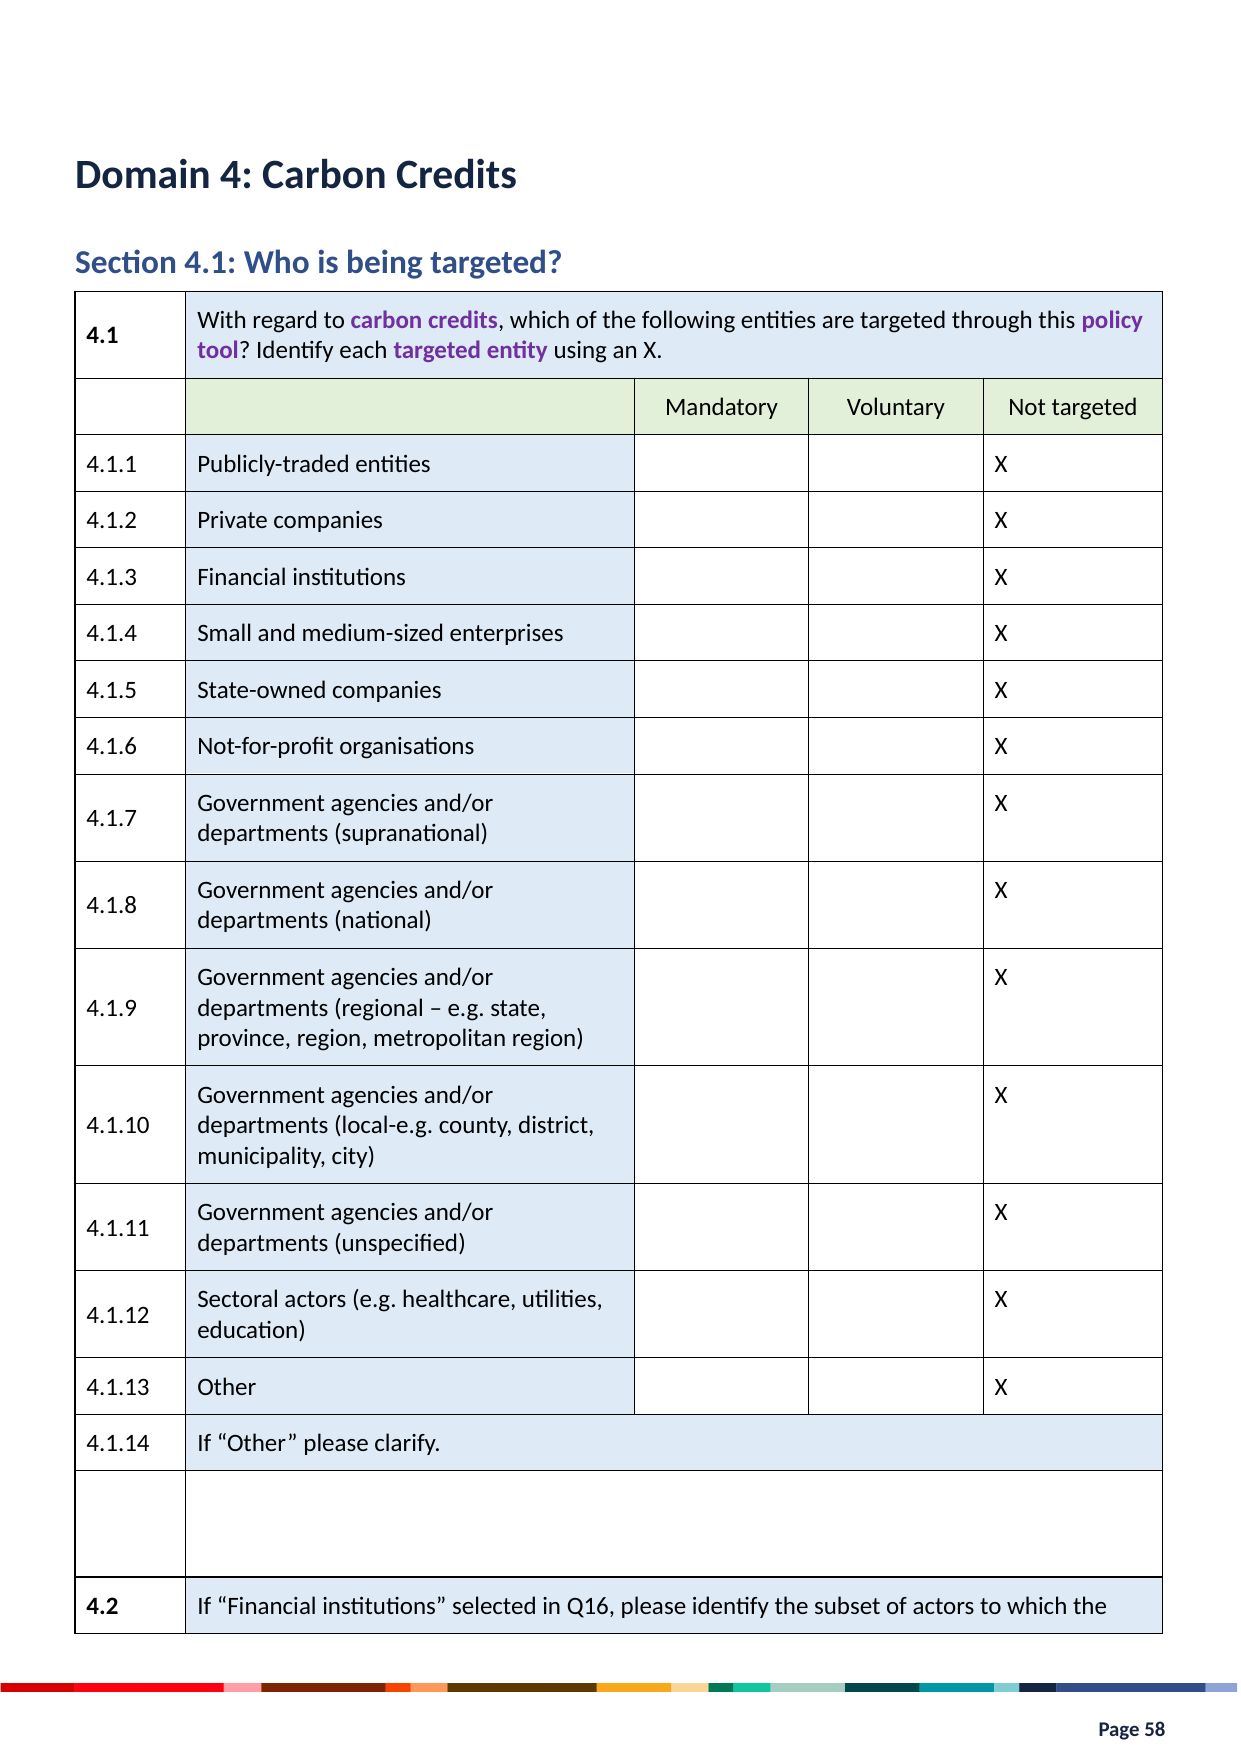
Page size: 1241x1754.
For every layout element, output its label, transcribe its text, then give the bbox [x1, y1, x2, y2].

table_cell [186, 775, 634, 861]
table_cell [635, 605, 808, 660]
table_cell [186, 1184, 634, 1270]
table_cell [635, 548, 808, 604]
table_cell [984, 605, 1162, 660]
subtitle Section 4.1: Who is being targeted? [75, 241, 1165, 282]
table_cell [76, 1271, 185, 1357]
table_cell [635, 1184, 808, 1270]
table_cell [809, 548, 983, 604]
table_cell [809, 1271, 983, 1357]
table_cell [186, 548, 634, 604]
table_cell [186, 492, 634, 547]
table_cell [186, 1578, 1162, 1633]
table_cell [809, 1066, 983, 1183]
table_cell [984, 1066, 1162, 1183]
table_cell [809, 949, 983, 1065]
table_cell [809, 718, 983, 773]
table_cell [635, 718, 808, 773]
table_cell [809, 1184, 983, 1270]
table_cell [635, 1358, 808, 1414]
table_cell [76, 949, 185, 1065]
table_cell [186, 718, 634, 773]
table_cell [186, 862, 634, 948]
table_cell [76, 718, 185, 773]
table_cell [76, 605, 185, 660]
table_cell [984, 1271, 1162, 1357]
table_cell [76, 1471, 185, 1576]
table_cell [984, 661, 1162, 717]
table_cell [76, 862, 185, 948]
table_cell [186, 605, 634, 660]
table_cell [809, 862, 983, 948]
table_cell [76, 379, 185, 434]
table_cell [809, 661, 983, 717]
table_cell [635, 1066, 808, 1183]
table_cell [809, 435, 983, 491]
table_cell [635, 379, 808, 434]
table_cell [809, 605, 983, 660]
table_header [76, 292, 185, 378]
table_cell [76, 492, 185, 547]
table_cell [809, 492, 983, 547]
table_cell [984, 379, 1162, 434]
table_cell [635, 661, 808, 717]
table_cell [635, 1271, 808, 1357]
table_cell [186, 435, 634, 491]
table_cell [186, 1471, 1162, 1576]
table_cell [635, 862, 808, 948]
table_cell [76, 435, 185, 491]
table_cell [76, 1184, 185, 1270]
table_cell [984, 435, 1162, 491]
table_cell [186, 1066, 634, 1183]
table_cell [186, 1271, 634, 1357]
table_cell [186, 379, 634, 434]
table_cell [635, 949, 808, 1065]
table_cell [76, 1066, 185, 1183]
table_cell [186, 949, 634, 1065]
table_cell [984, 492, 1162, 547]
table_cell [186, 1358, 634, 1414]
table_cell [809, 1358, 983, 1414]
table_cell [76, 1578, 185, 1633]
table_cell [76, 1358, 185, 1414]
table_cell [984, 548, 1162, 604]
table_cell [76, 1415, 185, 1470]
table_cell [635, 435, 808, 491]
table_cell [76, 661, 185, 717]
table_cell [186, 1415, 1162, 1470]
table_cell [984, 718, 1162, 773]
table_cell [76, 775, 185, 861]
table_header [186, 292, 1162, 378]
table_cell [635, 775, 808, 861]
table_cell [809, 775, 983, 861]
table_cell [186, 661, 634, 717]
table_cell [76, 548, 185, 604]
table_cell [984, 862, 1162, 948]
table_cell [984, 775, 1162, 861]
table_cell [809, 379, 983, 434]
subtitle Domain 4: Carbon Credits [75, 148, 1165, 199]
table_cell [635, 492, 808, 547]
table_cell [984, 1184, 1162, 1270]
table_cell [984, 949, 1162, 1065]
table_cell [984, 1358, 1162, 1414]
picture [0, 1683, 1236, 1692]
